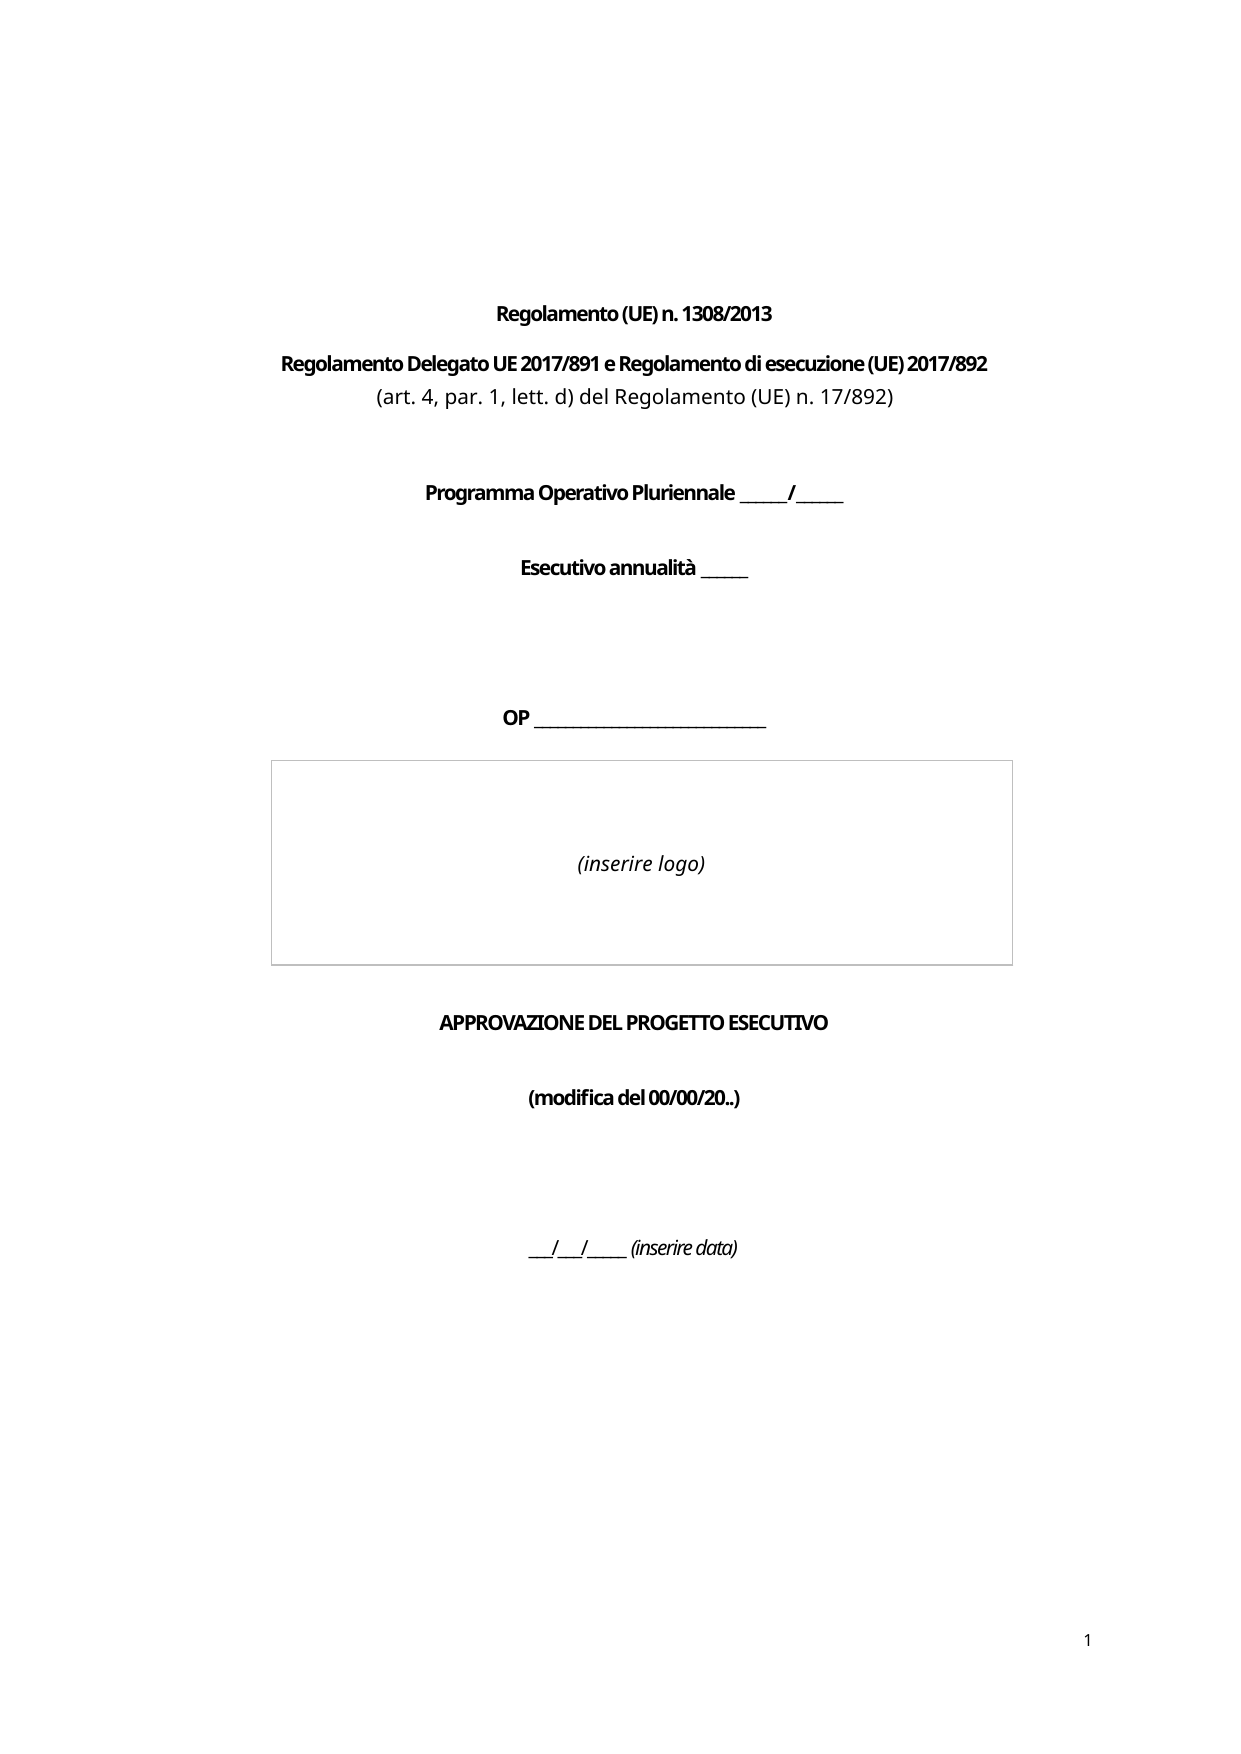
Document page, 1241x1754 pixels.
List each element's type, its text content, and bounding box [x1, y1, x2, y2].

text Esecutivo annualità ______ [177, 535, 1092, 585]
text Regolamento Delegato UE 2017/891 e Regolamento di esecuzione (UE) 2017/892 [177, 332, 1092, 382]
text Programma Operativo Pluriennale ______/______ [177, 460, 1092, 510]
text APPROVAZIONE DEL PROGETTO ESECUTIVO [177, 991, 1092, 1041]
text (inserire logo) [272, 846, 1012, 877]
text (art. 4, par. 1, lett. d) del Regolamento (UE) n. 17/892) [177, 382, 1092, 410]
text ___/___/_____ (inserire data) [177, 1216, 1092, 1266]
text (modifica del 00/00/20..) [177, 1066, 1092, 1116]
text Regolamento (UE) n. 1308/2013 [177, 282, 1092, 332]
text OP ______________________________ [177, 685, 1092, 735]
